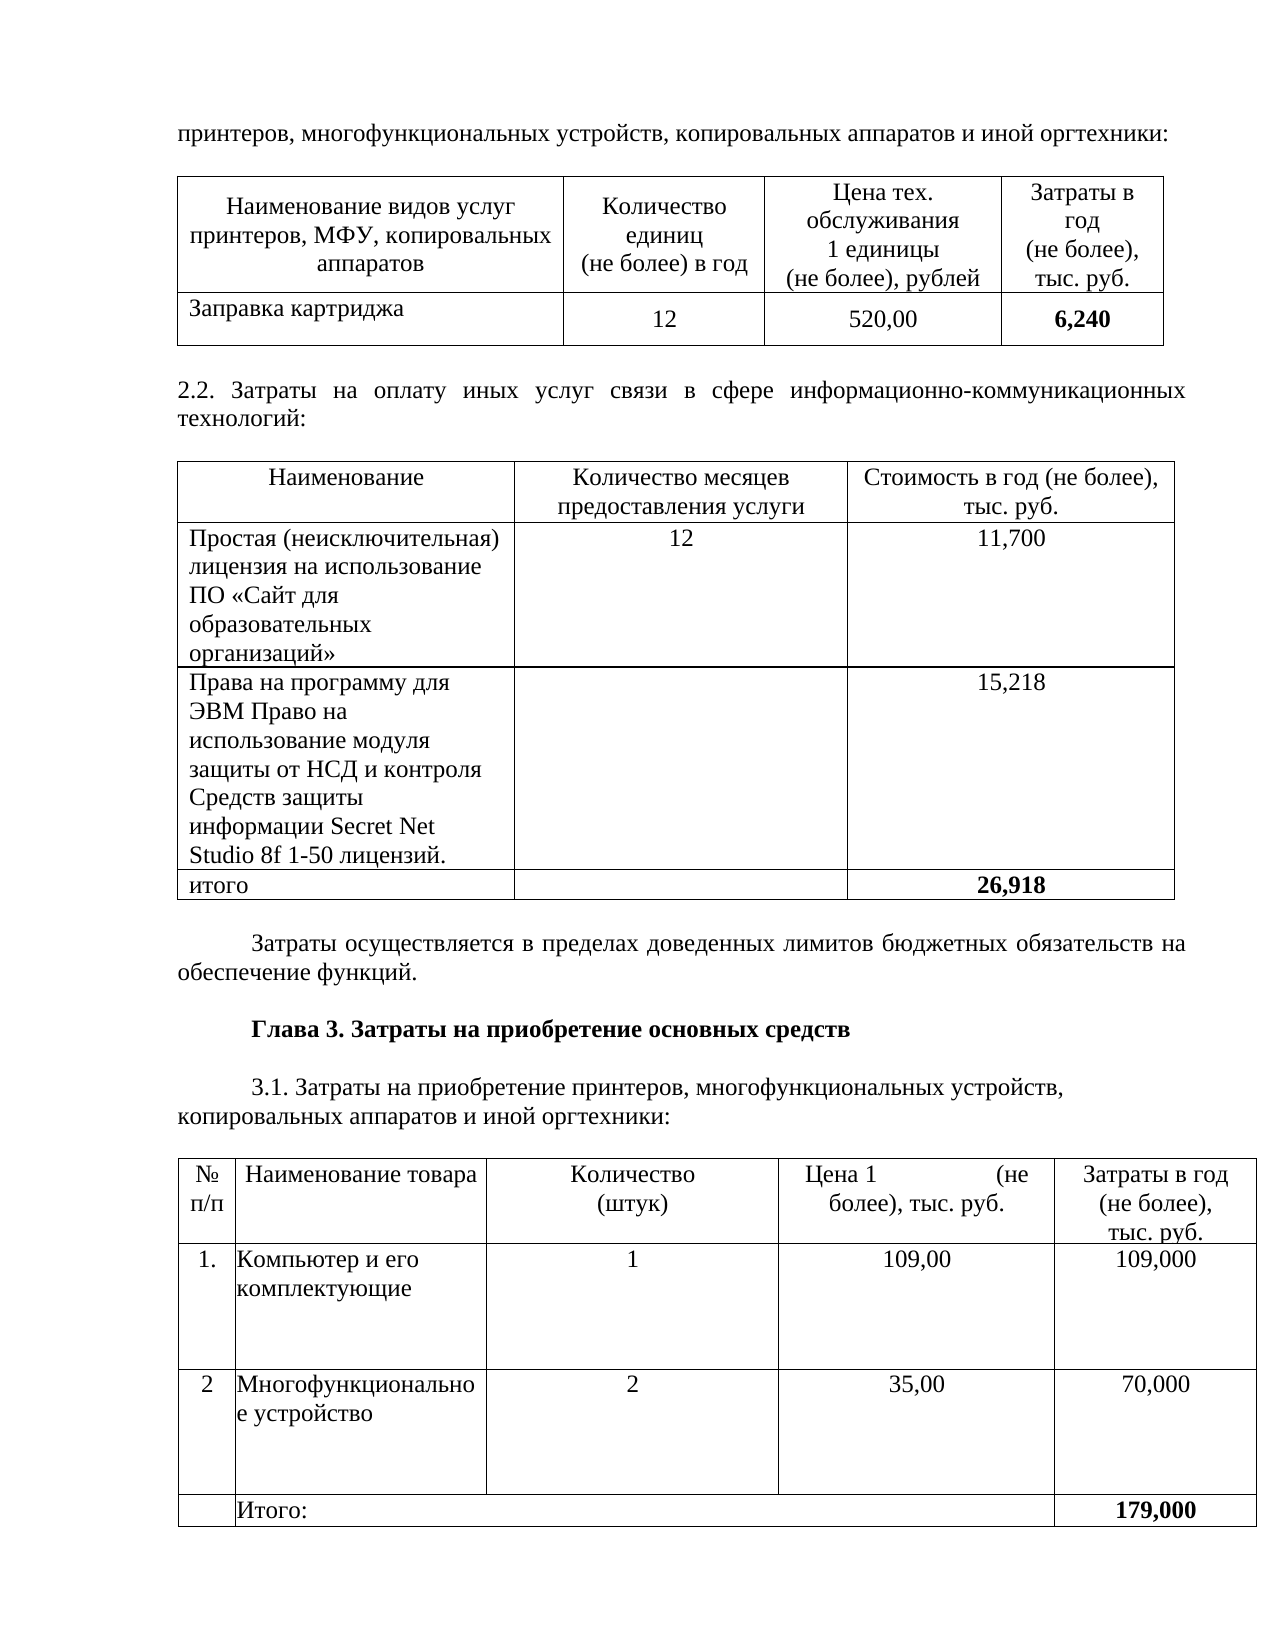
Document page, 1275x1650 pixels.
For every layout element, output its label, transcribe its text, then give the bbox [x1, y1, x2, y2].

table_cell 2 [487, 1370, 778, 1494]
table_cell 2 [179, 1370, 235, 1494]
table_cell 179,000 [1055, 1495, 1256, 1526]
table_cell [515, 668, 847, 869]
table_cell 12 [515, 523, 847, 666]
table_header Количество (штук) [487, 1159, 778, 1243]
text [177, 118, 1186, 147]
table_cell Компьютер и его комплектующие [236, 1244, 486, 1368]
table_cell 35,00 [779, 1370, 1054, 1494]
text Глава 3. Затраты на приобретение основных средств [177, 1014, 1186, 1043]
table_cell 12 [564, 293, 764, 345]
table_cell Итого: [236, 1495, 1054, 1526]
table_header Количество месяцев предоставления услуги [515, 462, 847, 522]
table_header Затраты в год (не более), тыс. руб. [1055, 1159, 1256, 1243]
table_cell 6,240 [1002, 293, 1163, 345]
table_header № п/п [179, 1159, 235, 1243]
table_header Цена тех. обслуживания 1 единицы (не более), рублей [765, 177, 1001, 292]
table_header Количество единиц (не более) в год [564, 177, 764, 292]
table_header Стоимость в год (не более), тыс. руб. [848, 462, 1174, 522]
table_cell 1 [487, 1244, 778, 1368]
text 2.2. Затраты на оплату иных услуг связи в сфере информационно-коммуникационных технологий: [177, 375, 1186, 432]
table_cell 26,918 [848, 870, 1174, 898]
table_cell Простая (неисключительная) лицензия на использование ПО «Сайт для образовательных организаций» [178, 523, 514, 666]
table_cell 109,00 [779, 1244, 1054, 1368]
table_cell [179, 1495, 235, 1526]
table_cell 520,00 [765, 293, 1001, 345]
table_cell Многофункциональное устройство [236, 1370, 486, 1494]
table_header Наименование товара [236, 1159, 486, 1243]
table_cell [515, 870, 847, 898]
table_cell итого [178, 870, 514, 898]
text Затраты осуществляется в пределах доведенных лимитов бюджетных обязательств на обеспечение функций. [177, 928, 1186, 986]
table_cell 11,700 [848, 523, 1174, 666]
text 3.1. Затраты на приобретение принтеров, многофункциональных устройств, копировальных аппаратов и иной оргтехники: [177, 1072, 1186, 1129]
table_cell Права на программу для ЭВМ Право на использование модуля защиты от НСД и контроля Средств защиты информации Secret Net Studio 8f 1-50 лицензий. [178, 668, 514, 869]
table_cell 70,000 [1055, 1370, 1256, 1494]
table_cell 15,218 [848, 668, 1174, 869]
table_cell 1. [179, 1244, 235, 1368]
table_header Затраты в год (не более), тыс. руб. [1002, 177, 1163, 292]
table_header Наименование видов услуг принтеров, МФУ, копировальных аппаратов [178, 177, 563, 292]
table_cell 109,000 [1055, 1244, 1256, 1368]
table_header Наименование [178, 462, 514, 522]
table_header Цена 1 (не более), тыс. руб. [779, 1159, 1054, 1243]
table_cell Заправка картриджа [178, 293, 563, 345]
